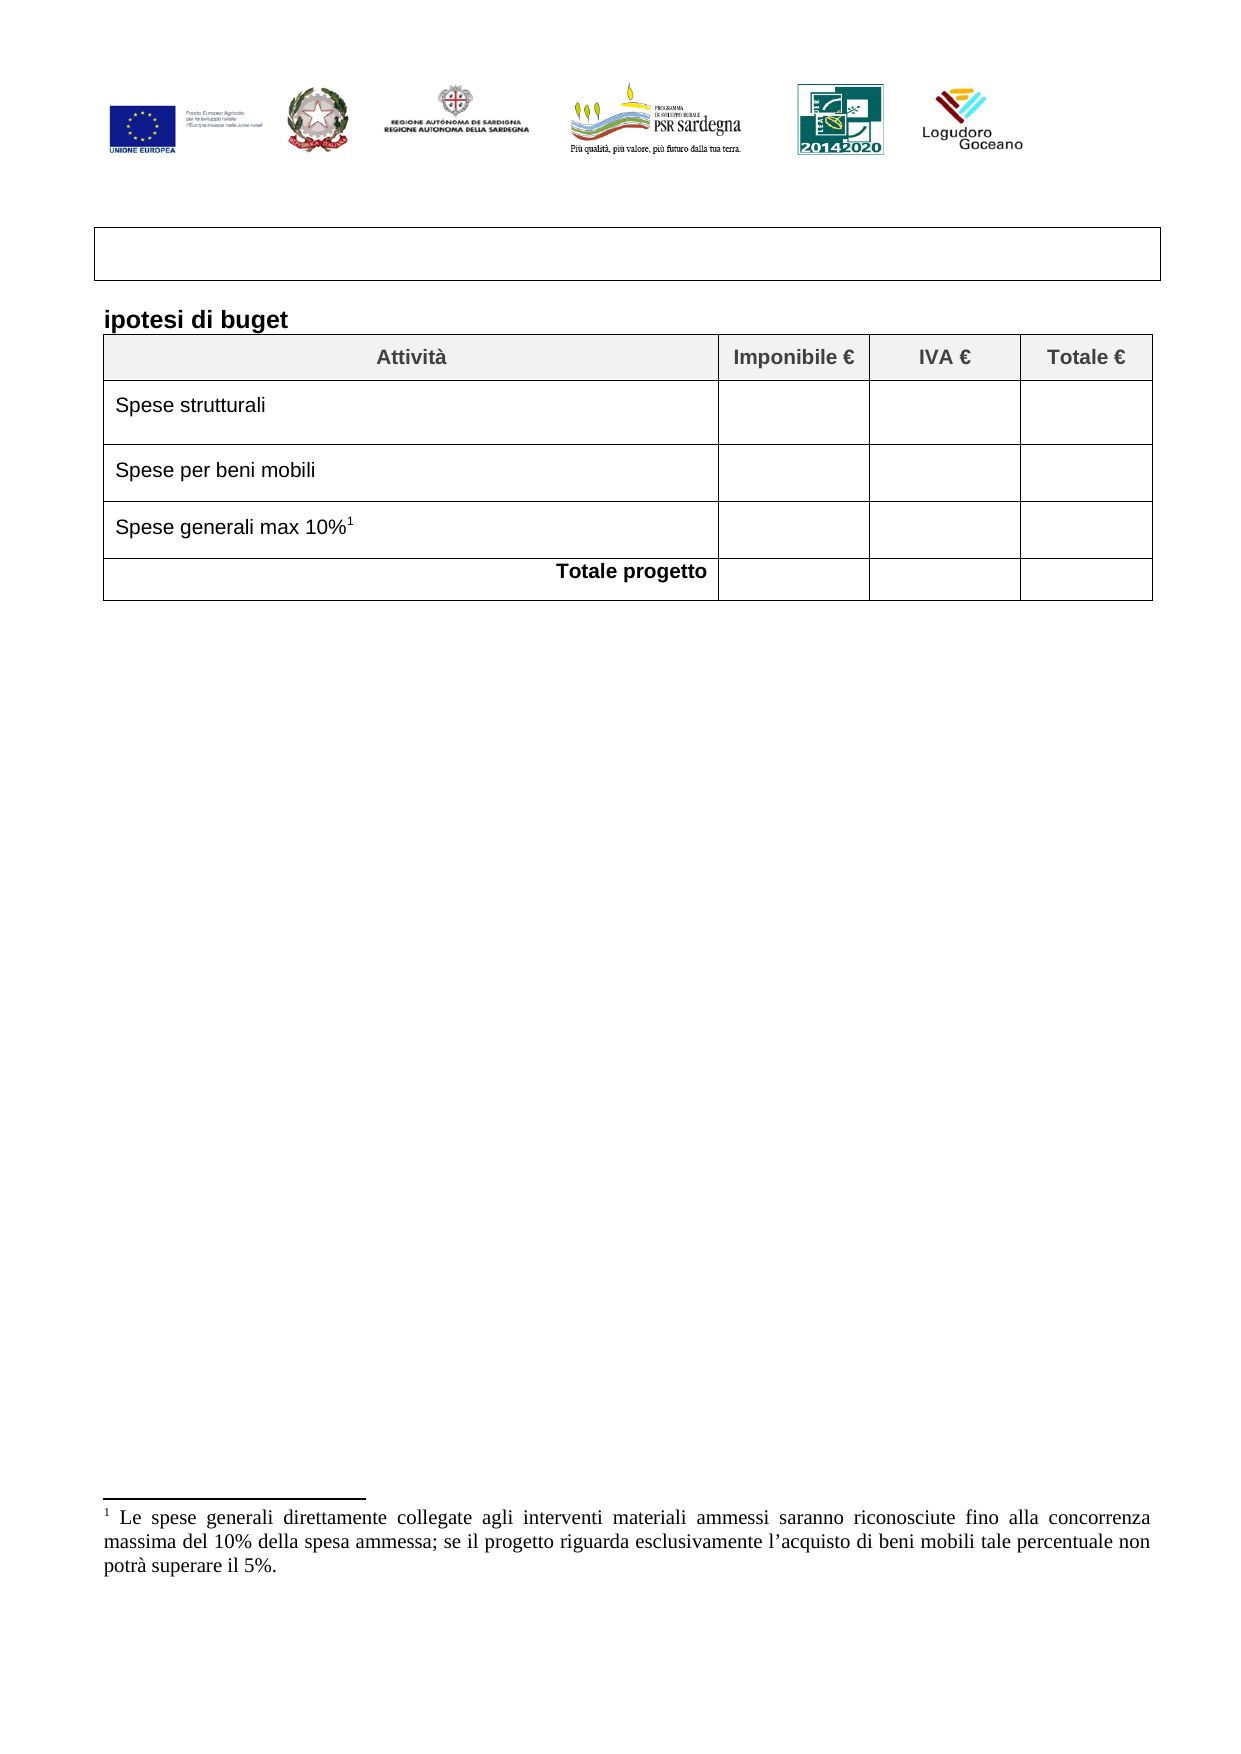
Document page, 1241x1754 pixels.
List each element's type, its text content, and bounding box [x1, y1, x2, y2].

table_cell [1021, 559, 1152, 600]
table_cell [870, 559, 1020, 600]
table_header Totale € [1021, 335, 1152, 379]
table_cell Spese generali max 10% [104, 502, 718, 558]
table_cell [719, 559, 869, 600]
table_cell [1021, 502, 1152, 558]
picture [920, 82, 1025, 155]
table_cell Totale progetto [104, 559, 718, 600]
table_cell [870, 445, 1020, 501]
table_cell Spese strutturali [104, 381, 718, 444]
table_cell [719, 445, 869, 501]
table_header Imponibile € [719, 335, 869, 379]
table_header Attività [104, 335, 718, 379]
table_cell Spese per beni mobili [104, 445, 718, 501]
picture [570, 82, 741, 155]
table_cell [719, 502, 869, 558]
picture [382, 75, 530, 155]
text ipotesi di buget [103, 305, 1152, 334]
picture [797, 84, 884, 155]
picture [285, 84, 352, 155]
table_cell [870, 502, 1020, 558]
table_cell [1021, 381, 1152, 444]
table_cell [870, 381, 1020, 444]
table_cell [719, 381, 869, 444]
picture [108, 103, 265, 155]
table_header IVA € [870, 335, 1020, 379]
table_cell [1021, 445, 1152, 501]
